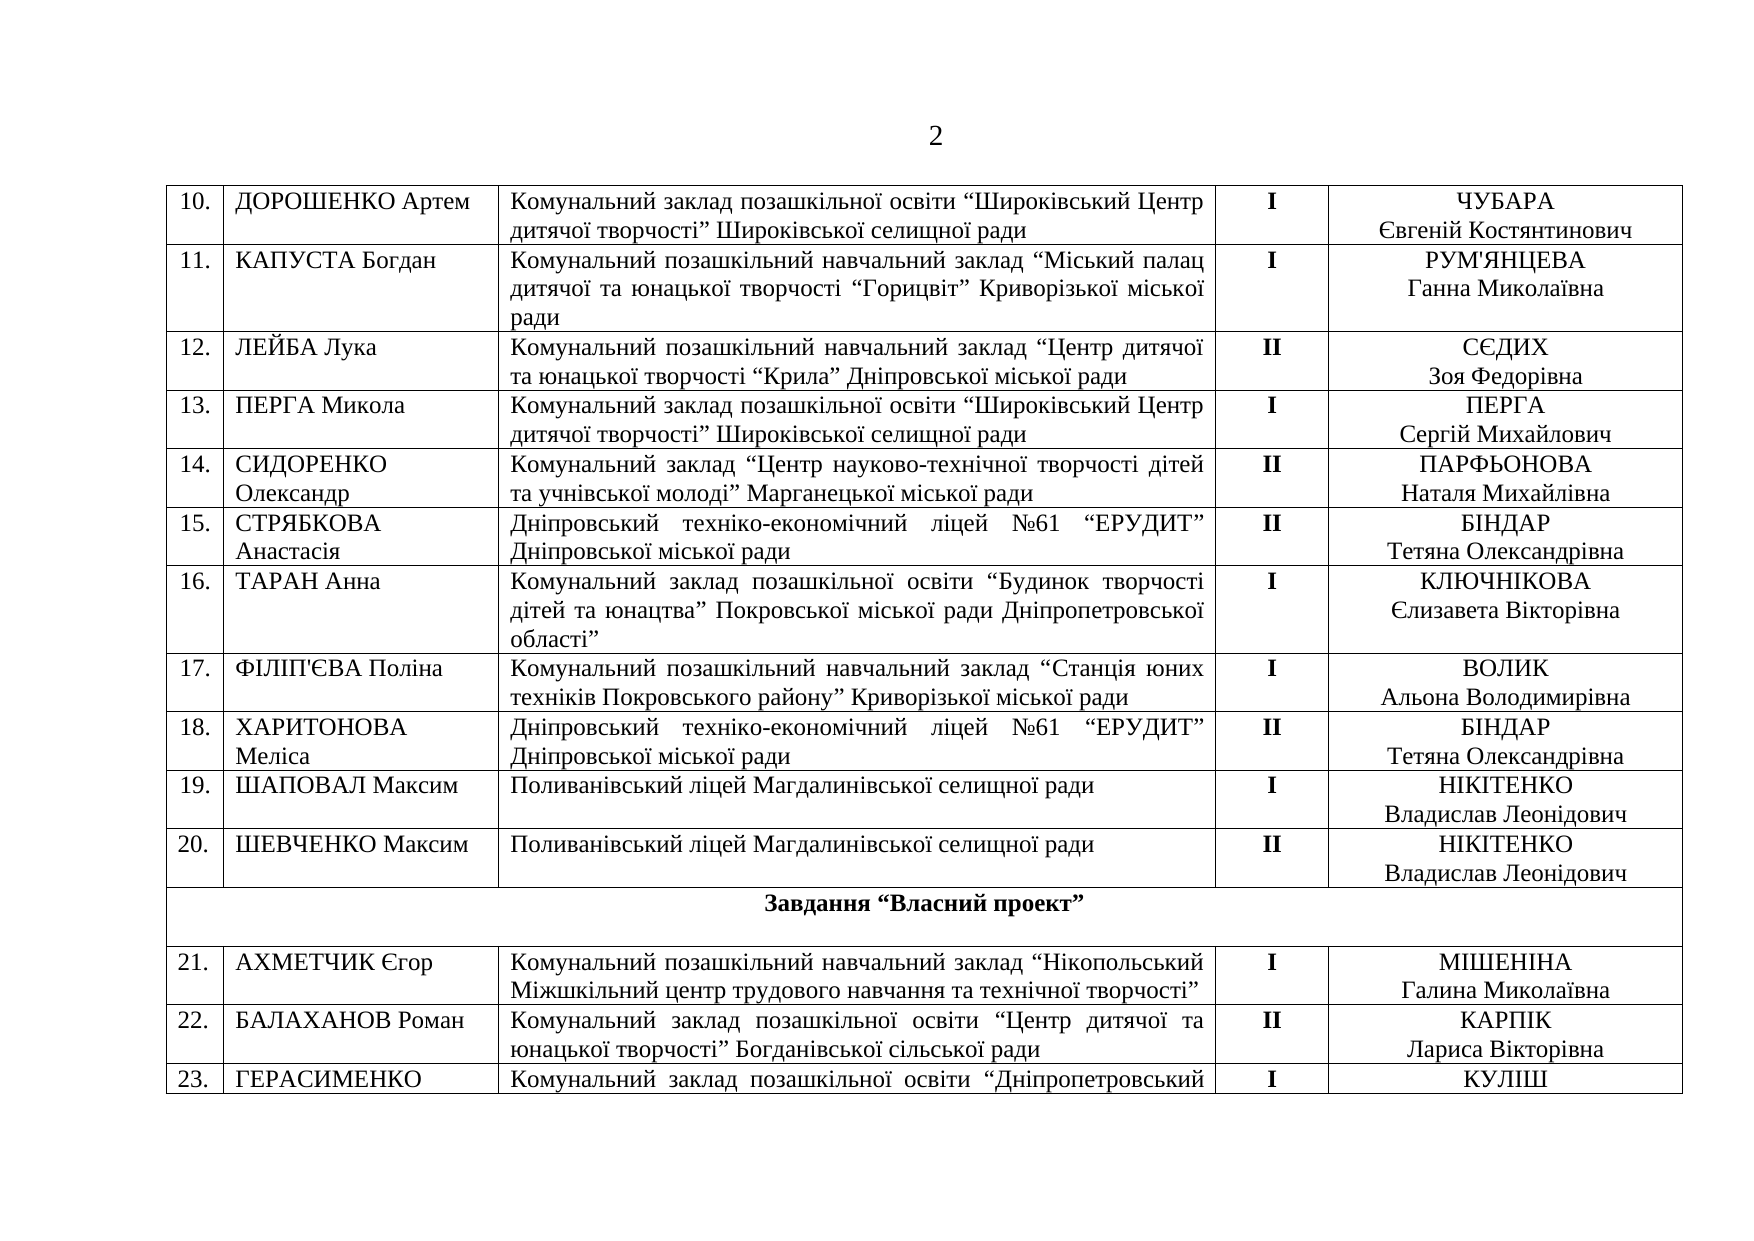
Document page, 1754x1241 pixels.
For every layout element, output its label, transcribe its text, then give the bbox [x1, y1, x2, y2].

table_cell СИДОРЕНКО Олександр [224, 449, 498, 507]
table_cell СТРЯБКОВА Анастасія [224, 508, 498, 565]
table_cell І [1216, 654, 1328, 711]
table_cell Поливанівський ліцей Магдалинівської селищної ради [499, 829, 1215, 887]
table_cell Комунальний заклад позашкільної освіти “Широківський Центр дитячої творчості” Широківської селищної ради [499, 391, 1215, 448]
table_cell ДОРОШЕНКО Артем [224, 186, 498, 244]
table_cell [499, 1064, 1215, 1093]
table_cell Комунальний позашкільний навчальний заклад “Станція юних техніків Покровського району” Криворізької міської ради [499, 654, 1215, 711]
table_cell Завдання “Власний проект” [167, 888, 1682, 946]
table_cell ЧУБАРА Євгеній Костянтинович [1329, 186, 1682, 244]
table_cell ТАРАН Анна [224, 566, 498, 652]
table_cell Комунальний заклад позашкільної освіти “Будинок творчості дітей та юнацтва” Покровської міської ради Дніпропетровської області” [499, 566, 1215, 652]
table_cell Комунальний позашкільний навчальний заклад “Міський палац дитячої та юнацької творчості “Горицвіт” Криворізької міської ради [499, 245, 1215, 331]
table_cell НІКІТЕНКО Владислав Леонідович [1329, 829, 1682, 887]
table_cell БАЛАХАНОВ Роман [224, 1005, 498, 1063]
table_cell І [1216, 245, 1328, 331]
table_cell ФІЛІП'ЄВА Поліна [224, 654, 498, 711]
table_cell Комунальний заклад позашкільної освіти “Центр дитячої та юнацької творчості” Богданівської сільської ради [499, 1005, 1215, 1063]
table_cell АХМЕТЧИК Єгор [224, 947, 498, 1004]
table_cell ПАРФЬОНОВА Наталя Михайлівна [1329, 449, 1682, 507]
table_cell ХАРИТОНОВА Меліса [224, 712, 498, 769]
table_cell [167, 654, 223, 711]
table_cell І [1216, 771, 1328, 828]
table_cell ІІ [1216, 508, 1328, 565]
table_cell МІШЕНІНА Галина Миколаївна [1329, 947, 1682, 1004]
table_cell [167, 566, 223, 652]
table_cell ПЕРГА Сергій Михайлович [1329, 391, 1682, 448]
table_cell СЄДИХ Зоя Федорівна [1329, 332, 1682, 389]
table_cell Комунальний заклад позашкільної освіти “Широківський Центр дитячої творчості” Широківської селищної ради [499, 186, 1215, 244]
table_cell 20. [167, 829, 223, 887]
table_cell ІІ [1216, 712, 1328, 769]
table_cell [167, 186, 223, 244]
table_cell І [1216, 391, 1328, 448]
table_cell 22. [167, 1005, 223, 1063]
table_cell 21. [167, 947, 223, 1004]
table_cell КЛЮЧНІКОВА Єлизавета Вікторівна [1329, 566, 1682, 652]
table_cell ПЕРГА Микола [224, 391, 498, 448]
table_cell І [1216, 1064, 1328, 1093]
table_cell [1329, 1064, 1682, 1093]
table_cell БІНДАР Тетяна Олександрівна [1329, 712, 1682, 769]
table_cell [167, 332, 223, 389]
table_cell НІКІТЕНКО Владислав Леонідович [1329, 771, 1682, 828]
table_cell ЛЕЙБА Лука [224, 332, 498, 389]
table_cell Поливанівський ліцей Магдалинівської селищної ради [499, 771, 1215, 828]
table_cell Комунальний позашкільний навчальний заклад “Центр дитячої та юнацької творчості “Крила” Дніпровської міської ради [499, 332, 1215, 389]
table_cell [167, 449, 223, 507]
table_cell [167, 712, 223, 769]
table_cell ШЕВЧЕНКО Максим [224, 829, 498, 887]
table_cell [167, 245, 223, 331]
table_cell ІІ [1216, 1005, 1328, 1063]
table_cell 23. [167, 1064, 223, 1093]
table_cell Комунальний заклад “Центр науково-технічної творчості дітей та учнівської молоді” Марганецької міської ради [499, 449, 1215, 507]
table_cell І [1216, 186, 1328, 244]
table_cell ВОЛИК Альона Володимирівна [1329, 654, 1682, 711]
table_cell [167, 771, 223, 828]
table_cell І [1216, 566, 1328, 652]
table_cell [167, 391, 223, 448]
table_cell Дніпровський техніко-економічний ліцей №61 “ЕРУДИТ” Дніпровської міської ради [499, 712, 1215, 769]
table_cell ГЕРАСИМЕНКО Андрій [224, 1064, 498, 1093]
table_cell БІНДАР Тетяна Олександрівна [1329, 508, 1682, 565]
table_cell КАПУСТА Богдан [224, 245, 498, 331]
table_cell Комунальний позашкільний навчальний заклад “Нікопольський Міжшкільний центр трудового навчання та технічної творчості” [499, 947, 1215, 1004]
table_cell ШАПОВАЛ Максим [224, 771, 498, 828]
table_cell ІІ [1216, 332, 1328, 389]
table_cell Дніпровський техніко-економічний ліцей №61 “ЕРУДИТ” Дніпровської міської ради [499, 508, 1215, 565]
table_cell ІІ [1216, 829, 1328, 887]
table_cell КАРПІК Лариса Вікторівна [1329, 1005, 1682, 1063]
table_cell [167, 508, 223, 565]
table_cell І [1216, 947, 1328, 1004]
table_cell РУМ'ЯНЦЕВА Ганна Миколаївна [1329, 245, 1682, 331]
table_cell ІІ [1216, 449, 1328, 507]
